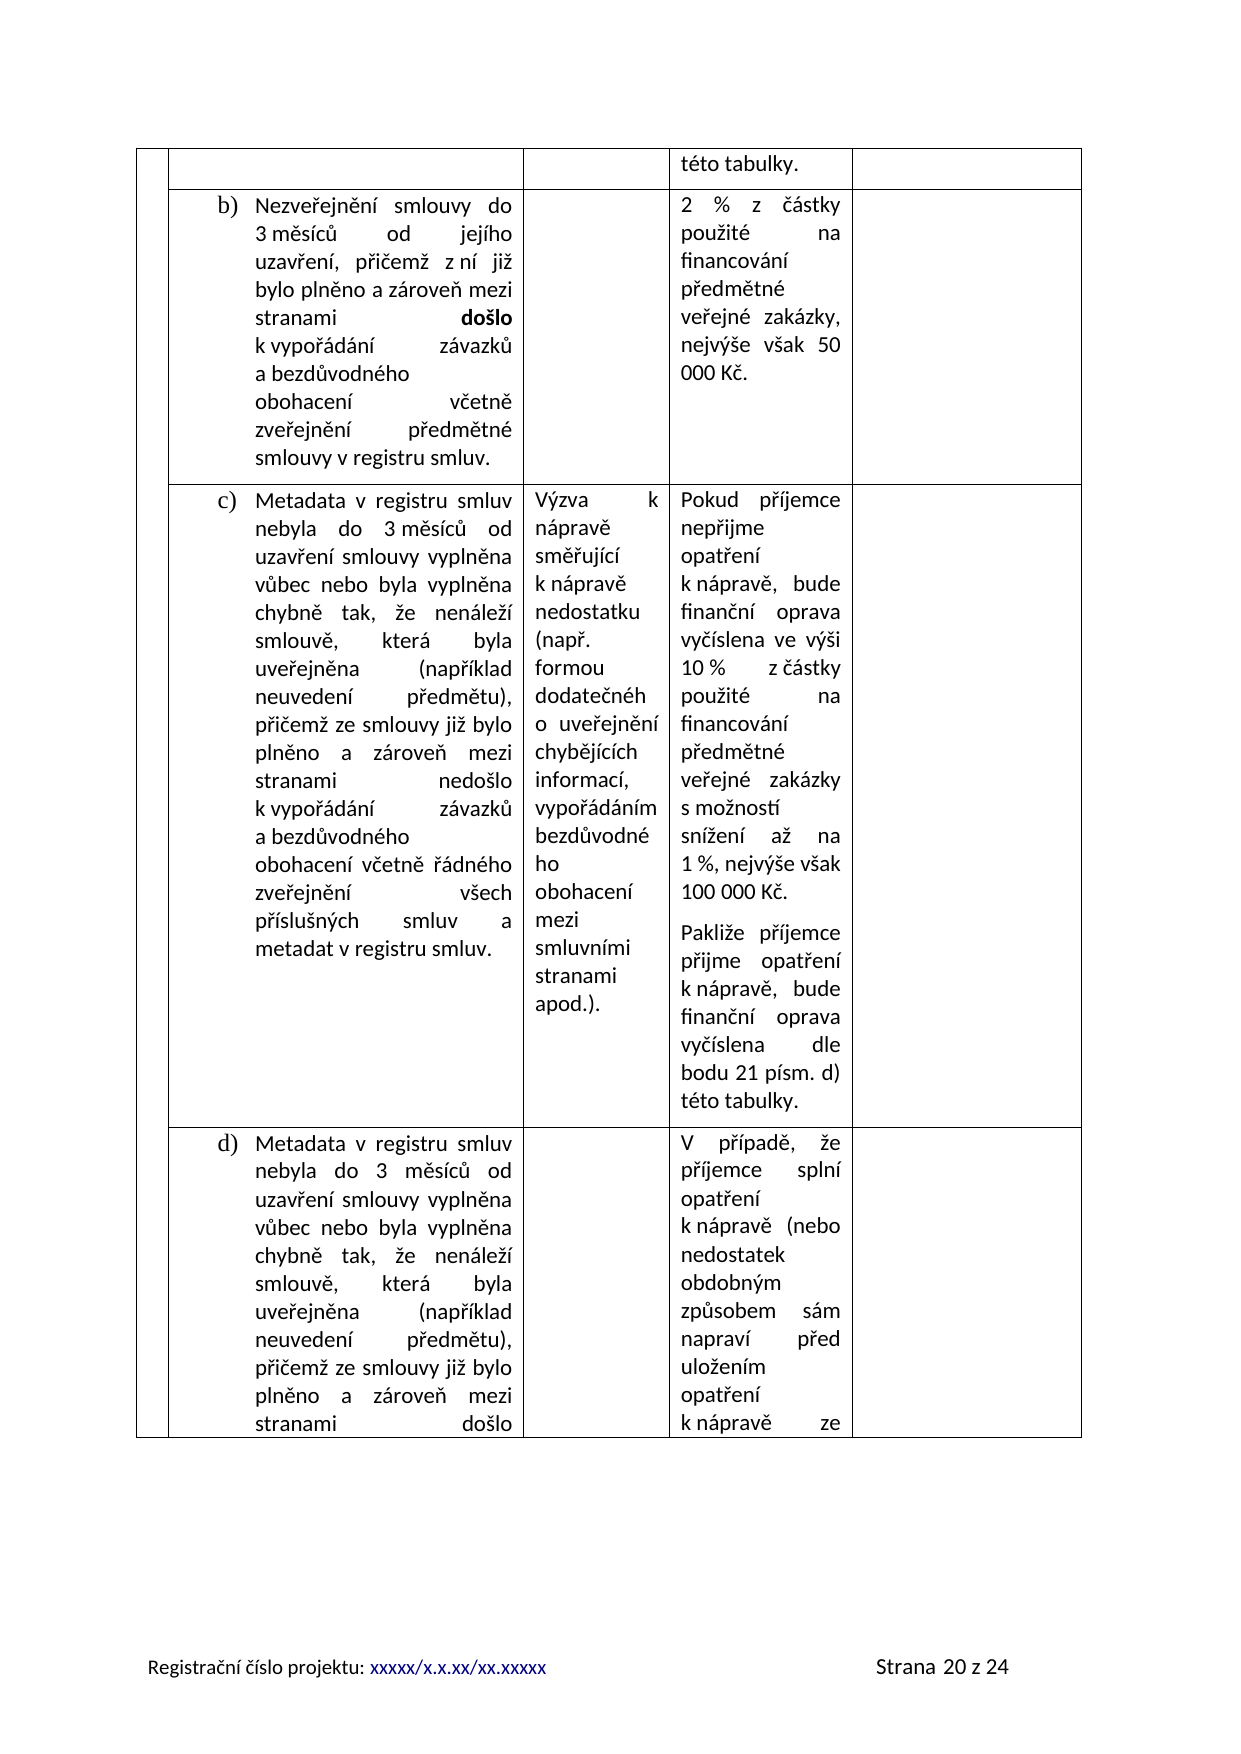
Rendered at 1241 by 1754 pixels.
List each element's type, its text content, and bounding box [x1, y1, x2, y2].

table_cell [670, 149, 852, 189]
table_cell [670, 1128, 852, 1437]
table_cell [524, 1128, 669, 1437]
table_cell [853, 485, 1081, 1127]
table_cell Nezveřejnění smlouvy do 3 měsíců od jejího uzavření, přičemž z ní již bylo plněno a zároveň mezi stranami došlo k vypořádání závazků a bezdůvodného obohacení včetně zveřejnění předmětné smlouvy v registru smluv. [169, 190, 523, 484]
table_cell [853, 190, 1081, 484]
table_cell [853, 1128, 1081, 1437]
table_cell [169, 149, 523, 189]
table_cell Pokud příjemce nepřijme opatření k nápravě, bude finanční oprava vyčíslena ve výši 10 % z částky použité na financování předmětné veřejné zakázky s možností snížení až na 1 %, nejvýše však 100 000 Kč. Pakliže příjemce přijme opatření k nápravě, bude finanční oprava vyčíslena dle bodu 21 písm. d) této tabulky. [670, 485, 852, 1127]
table_cell 2 % z částky použité na financování předmětné veřejné zakázky, nejvýše však 50 000 Kč. [670, 190, 852, 484]
table_cell [853, 149, 1081, 189]
table_cell [524, 190, 669, 484]
table_cell Metadata v registru smluv nebyla do 3 měsíců od uzavření smlouvy vyplněna vůbec nebo byla vyplněna chybně tak, že nenáleží smlouvě, která byla uveřejněna (například neuvedení předmětu), přičemž ze smlouvy již bylo plněno a zároveň mezi stranami nedošlo k vypořádání závazků a bezdůvodného obohacení včetně řádného zveřejnění všech příslušných smluv a metadat v registru smluv. [169, 485, 523, 1127]
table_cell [169, 1128, 523, 1437]
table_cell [524, 149, 669, 189]
table_cell 21 [137, 149, 168, 1437]
